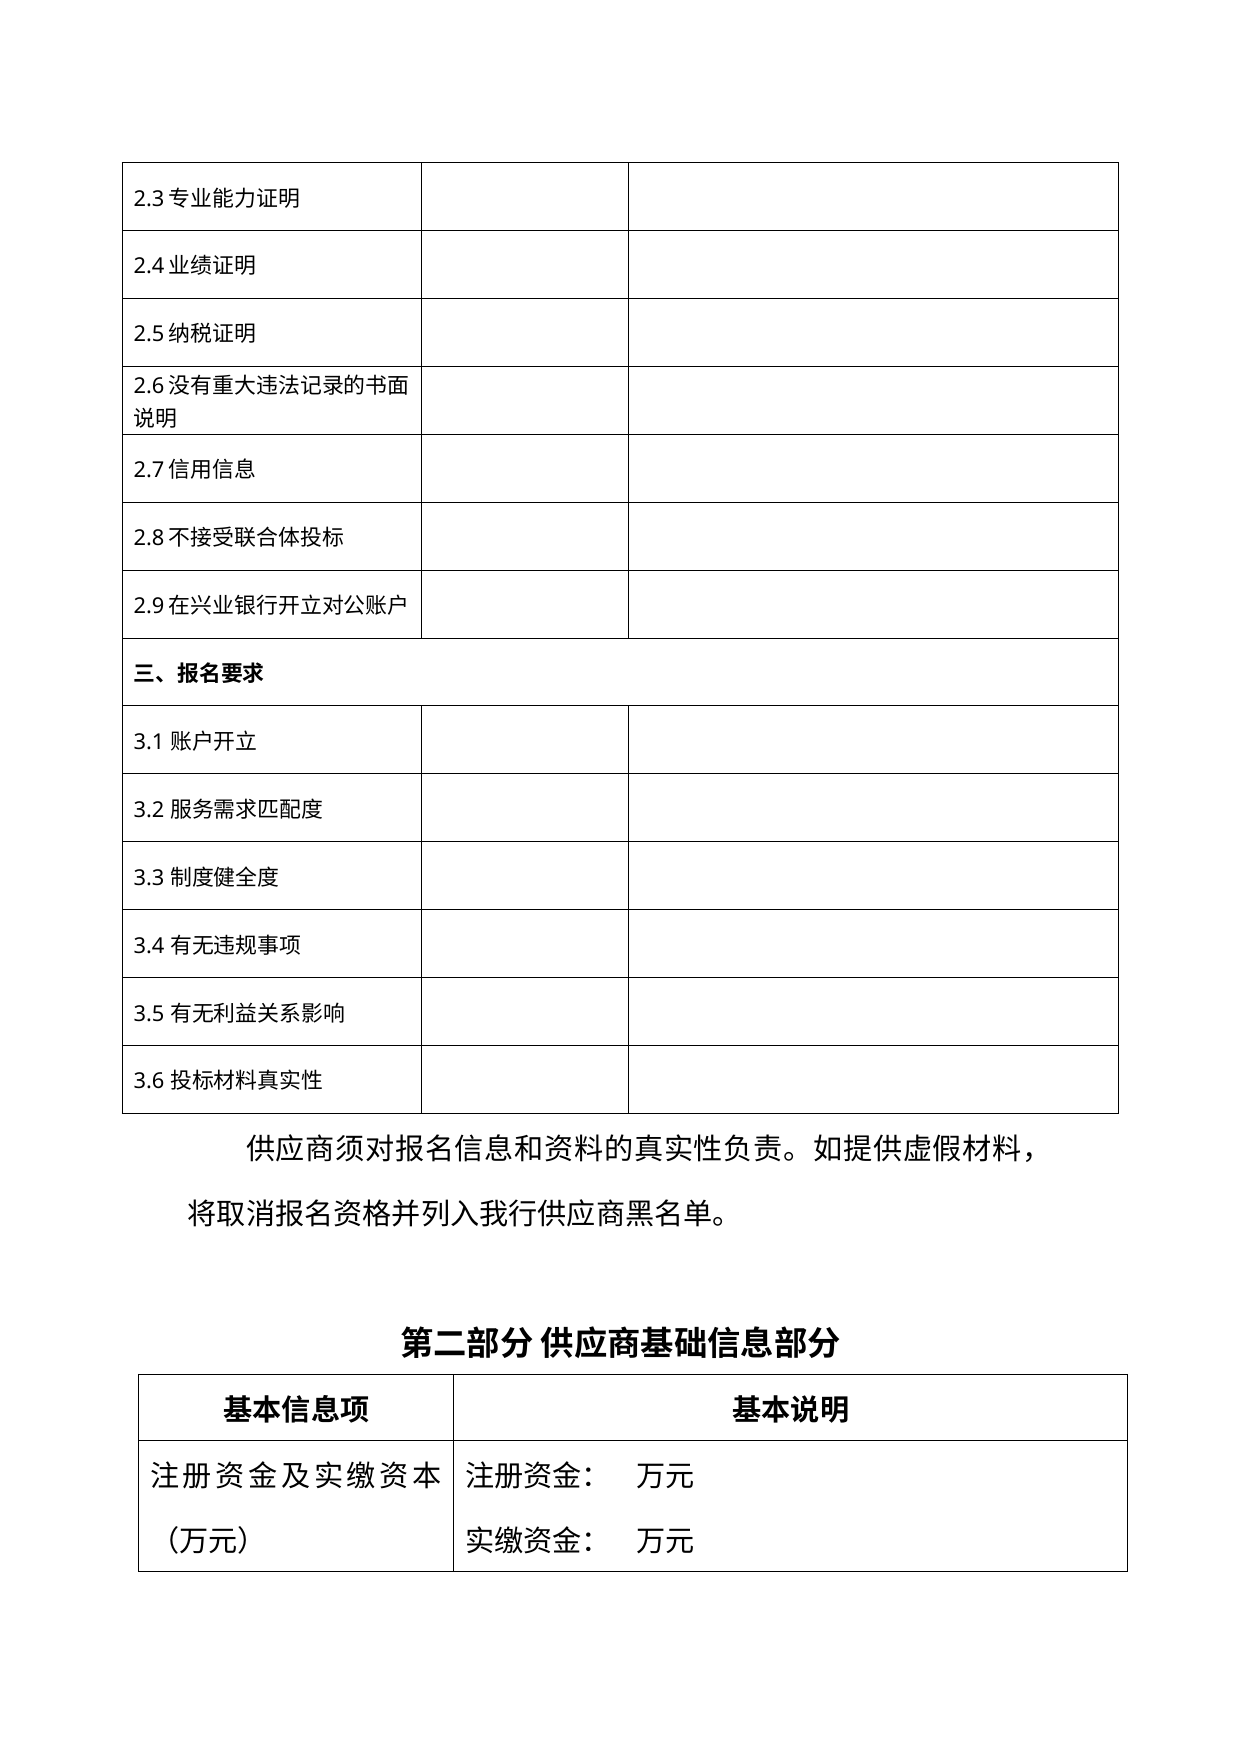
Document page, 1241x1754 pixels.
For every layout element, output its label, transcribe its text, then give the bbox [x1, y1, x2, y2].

table_cell [629, 503, 1118, 569]
table_cell 2.6没有重大违法记录的书面说明 [123, 367, 421, 434]
table_cell [422, 842, 628, 909]
table_cell [629, 163, 1118, 230]
table_cell [629, 842, 1118, 909]
table_cell 2.5纳税证明 [123, 299, 421, 366]
table_header 基本信息项 [139, 1375, 453, 1440]
table_cell 3.4 有无违规事项 [123, 910, 421, 977]
table_cell [422, 163, 628, 230]
table_cell [629, 706, 1118, 773]
table_cell [422, 231, 628, 298]
table_cell [629, 299, 1118, 366]
table_cell [422, 435, 628, 502]
text 供应商须对报名信息和资料的真实性负责。如提供虚假材料，将取消报名资格并列入我行供应商黑名单。 [187, 1114, 1053, 1244]
table_cell [629, 910, 1118, 977]
table_cell 2.9在兴业银行开立对公账户 [123, 571, 421, 637]
table_header 基本说明 [454, 1375, 1127, 1440]
table_cell [422, 503, 628, 569]
table_cell 3.6 投标材料真实性 [123, 1046, 421, 1113]
table_cell [422, 367, 628, 434]
table_cell [422, 706, 628, 773]
table_cell 3.1 账户开立 [123, 706, 421, 773]
table_cell 3.5 有无利益关系影响 [123, 978, 421, 1045]
table_cell [422, 299, 628, 366]
table_cell 注册资金： 万元 实缴资金： 万元 [454, 1441, 1127, 1571]
table_cell 2.4业绩证明 [123, 231, 421, 298]
table_cell 2.8不接受联合体投标 [123, 503, 421, 569]
table_cell 三、报名要求 [123, 639, 1118, 705]
table_cell [422, 774, 628, 841]
table_cell 3.3 制度健全度 [123, 842, 421, 909]
table_cell [422, 910, 628, 977]
table_cell [422, 1046, 628, 1113]
table_cell 3.2 服务需求匹配度 [123, 774, 421, 841]
table_cell [422, 571, 628, 637]
text 第二部分 供应商基础信息部分 [187, 1309, 1053, 1374]
table_cell [629, 774, 1118, 841]
table_cell [629, 978, 1118, 1045]
table_cell [629, 571, 1118, 637]
table_cell [629, 435, 1118, 502]
table_cell 2.7信用信息 [123, 435, 421, 502]
table_cell [629, 367, 1118, 434]
table_cell [422, 978, 628, 1045]
table_cell [629, 1046, 1118, 1113]
table_cell [629, 231, 1118, 298]
table_cell 2.3专业能力证明 [123, 163, 421, 230]
table_cell 注册资金及实缴资本（万元） [139, 1441, 453, 1571]
